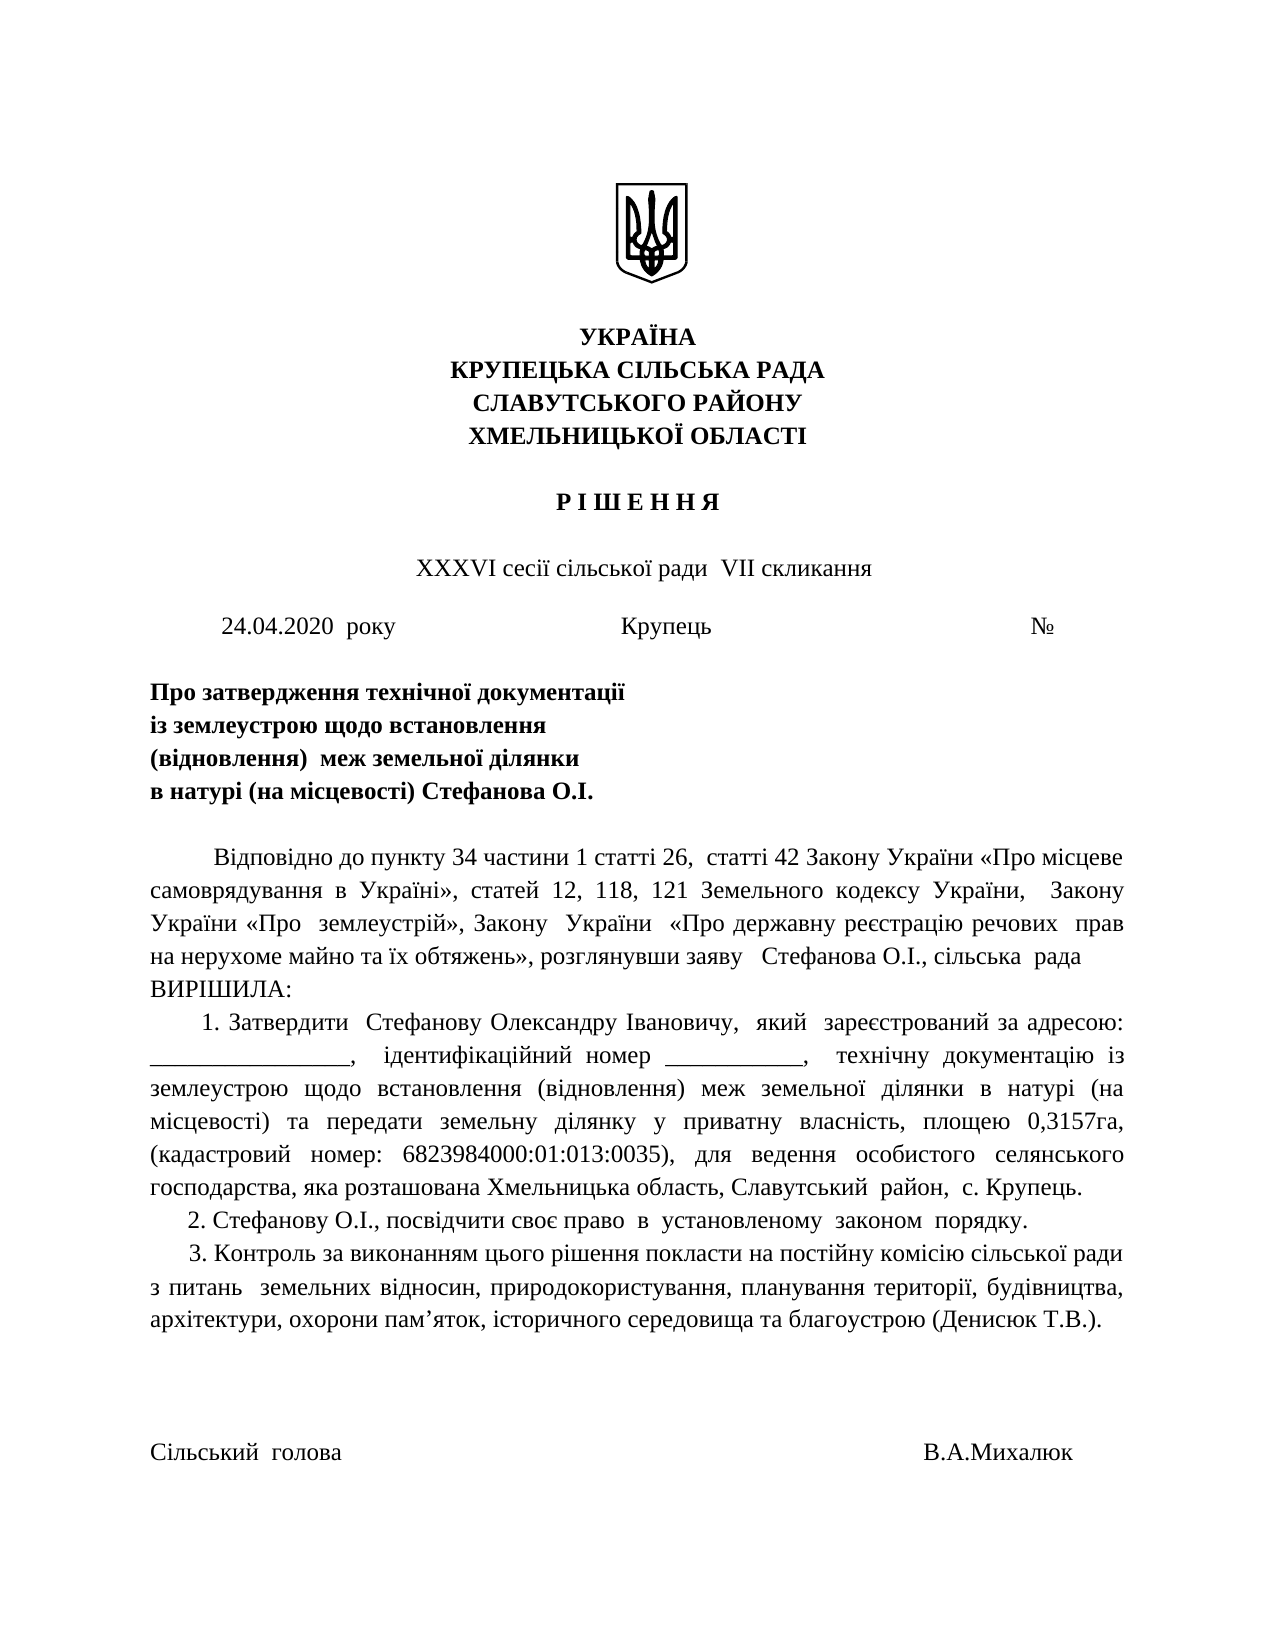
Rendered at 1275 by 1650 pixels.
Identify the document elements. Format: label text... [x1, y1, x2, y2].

text УКРАЇНА [150, 322, 1125, 351]
text 2. Стефанову О.І., посвідчити своє право в установленому законом порядку. [150, 1206, 1125, 1234]
text Р І Ш Е Н Н Я [150, 487, 1125, 516]
text 1. Затвердити Стефанову Олександру Івановичу, який зареєстрований за адресою: ________________, ідентифікаційний номер ___________, технічну документацію із землеустрою щодо встановлення (відновлення) меж земельної ділянки в натурі (на місцевості) та передати земельну ділянку у приватну власність, площею 0,3157га, (кадастровий номер: 6823984000:01:013:0035), для ведення особистого селянського господарства, яка розташована Хмельницька область, Славутський район, с. Крупець. [150, 1007, 1125, 1201]
text 24.04.2020 року Крупець № [150, 611, 1125, 640]
text Про затвердження технічної документації [150, 677, 1125, 706]
text із землеустрою щодо встановлення [150, 710, 1125, 739]
text в натурі (на місцевості) Стефанова О.І. [150, 776, 1125, 805]
text КРУПЕЦЬКА СІЛЬСЬКА РАДА [150, 355, 1125, 384]
text СЛАВУТСЬКОГО РАЙОНУ [150, 388, 1125, 417]
text Відповідно до пункту 34 частини 1 статті 26, статті 42 Закону України «Про місцеве самоврядування в Україні», статей 12, 118, 121 Земельного кодексу України, Закону України «Про землеустрій», Закону України «Про державну реєстрацію речових прав на нерухоме майно та їх обтяжень», розглянувши заяву Стефанова О.І., сільська рада [150, 842, 1125, 970]
text (відновлення) меж земельної ділянки [150, 743, 1125, 772]
text 3. Контроль за виконанням цього рішення покласти на постійну комісію сільської ради з питань земельних відносин, природокористування, планування території, будівництва, архітектури, охорони пам’яток, історичного середовища та благоустрою (Денисюк Т.В.). [150, 1238, 1125, 1333]
text ХМЕЛЬНИЦЬКОЇ ОБЛАСТІ [150, 421, 1125, 450]
text ВИРІШИЛА: [150, 974, 1125, 1003]
text Сільський голова В.А.Михалюк [150, 1437, 1125, 1465]
text ХХХVІ сесії сільської ради VІІ скликання [150, 553, 1125, 582]
